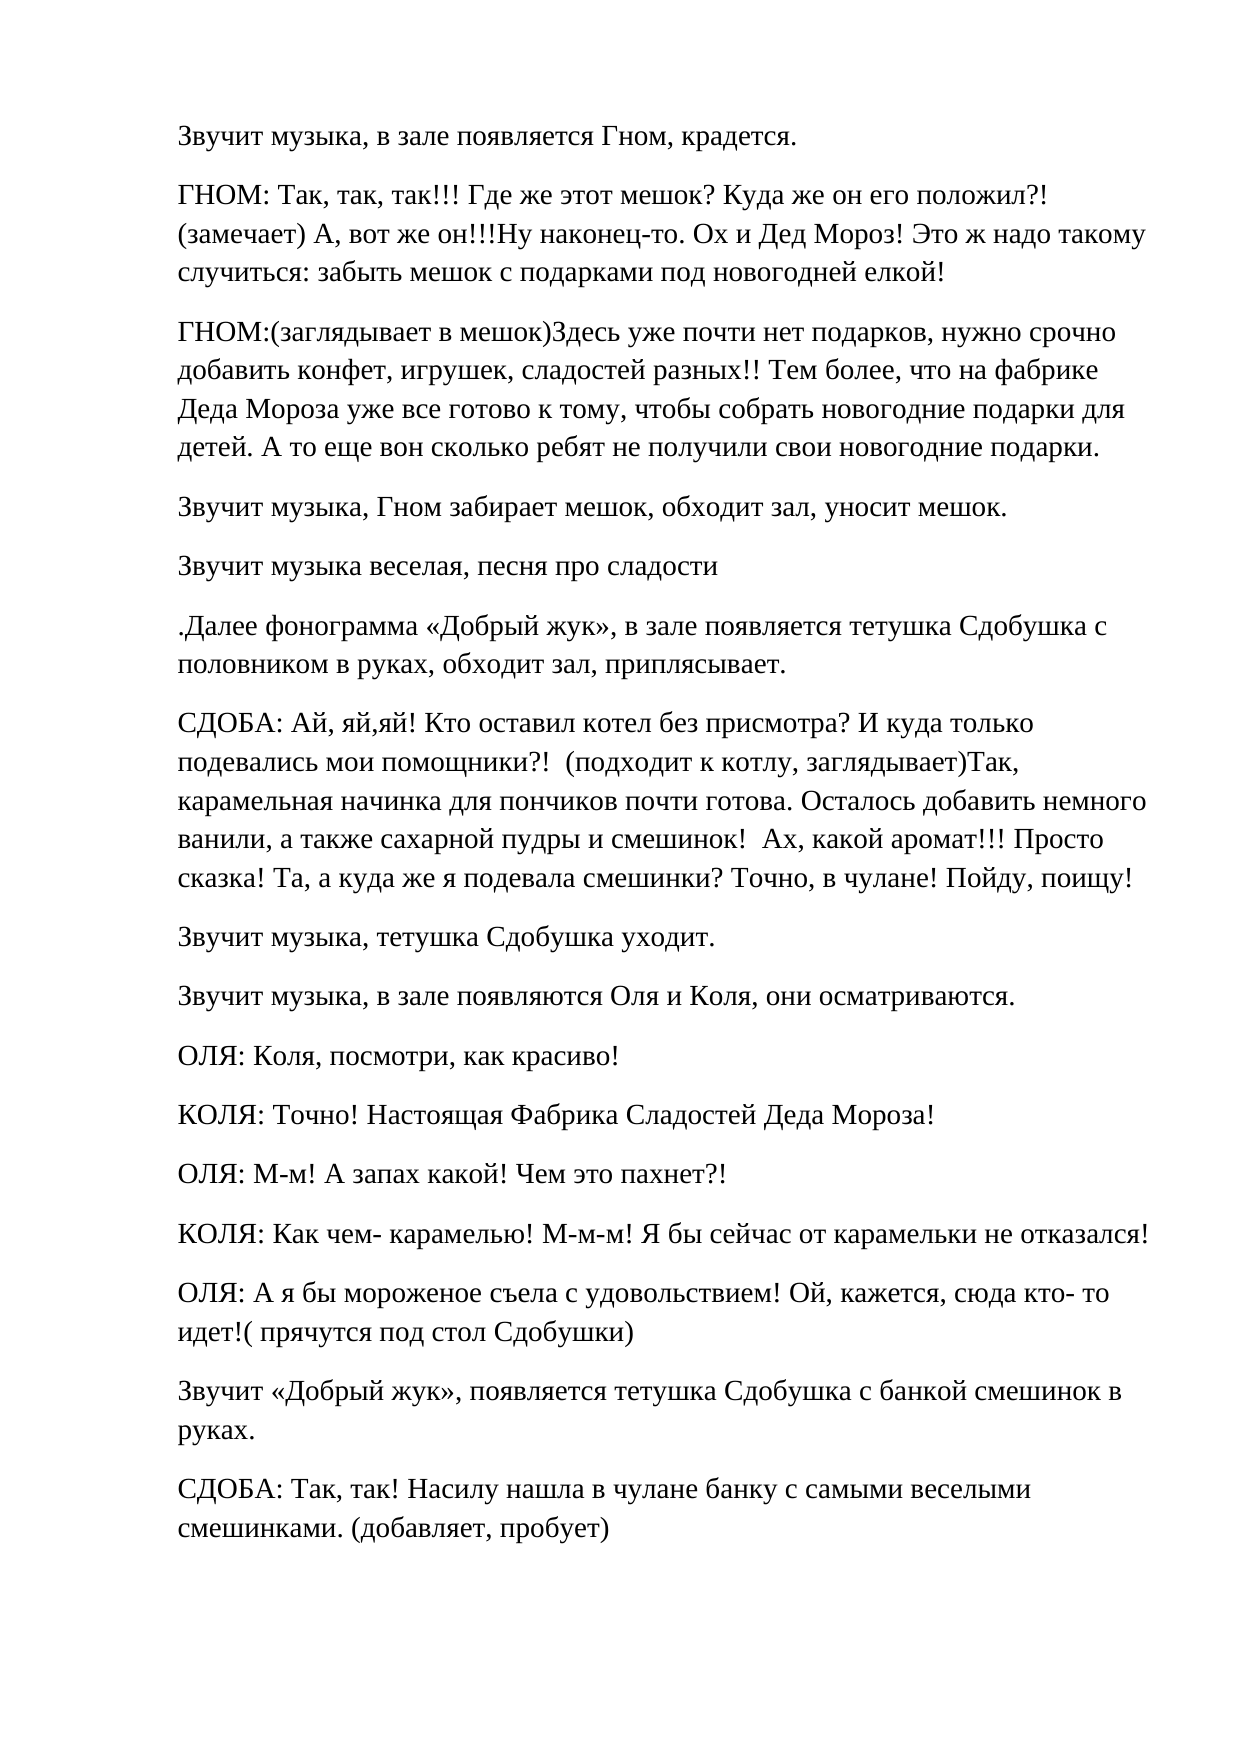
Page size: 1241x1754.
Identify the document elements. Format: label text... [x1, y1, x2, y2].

text Звучит музыка, тетушка Сдобушка уходит. [177, 919, 1152, 953]
text .Далее фонограмма «Добрый жук», в зале появляется тетушка Сдобушка с половником в руках, обходит зал, приплясывает. [177, 608, 1152, 680]
text СДОБА: Так, так! Насилу нашла в чулане банку с самыми веселыми смешинками. (добавляет, пробует) [177, 1471, 1152, 1543]
text КОЛЯ: Точно! Настоящая Фабрика Сладостей Деда Мороза! [177, 1097, 1152, 1131]
text Звучит музыка, в зале появляется Гном, крадется. [177, 118, 1152, 152]
text Звучит «Добрый жук», появляется тетушка Сдобушка с банкой смешинок в руках. [177, 1373, 1152, 1445]
text СДОБА: Ай, яй,яй! Кто оставил котел без присмотра? И куда только подевались мои помощники?! (подходит к котлу, заглядывает)Так, карамельная начинка для пончиков почти готова. Осталось добавить немного ванили, а также сахарной пудры и смешинок! Ах, какой аромат!!! Просто сказка! Та, а куда же я подевала смешинки? Точно, в чулане! Пойду, поищу! [177, 706, 1152, 893]
text КОЛЯ: Как чем- карамелью! М-м-м! Я бы сейчас от карамельки не отказался! [177, 1216, 1152, 1249]
text ОЛЯ: М-м! А запах какой! Чем это пахнет?! [177, 1157, 1152, 1190]
text ГНОМ: Так, так, так!!! Где же этот мешок? Куда же он его положил?!(замечает) А, вот же он!!!Ну наконец-то. Ох и Дед Мороз! Это ж надо такому случиться: забыть мешок с подарками под новогодней елкой! [177, 177, 1152, 288]
text ОЛЯ: Коля, посмотри, как красиво! [177, 1038, 1152, 1071]
text Звучит музыка, в зале появляются Оля и Коля, они осматриваются. [177, 978, 1152, 1012]
text ОЛЯ: А я бы мороженое съела с удовольствием! Ой, кажется, сюда кто- то идет!( прячутся под стол Сдобушки) [177, 1275, 1152, 1347]
text Звучит музыка, Гном забирает мешок, обходит зал, уносит мешок. [177, 489, 1152, 522]
text ГНОМ:(заглядывает в мешок)Здесь уже почти нет подарков, нужно срочно добавить конфет, игрушек, сладостей разных!! Тем более, что на фабрике Деда Мороза уже все готово к тому, чтобы собрать новогодние подарки для детей. А то еще вон сколько ребят не получили свои новогодние подарки. [177, 314, 1152, 463]
text Звучит музыка веселая, песня про сладости [177, 548, 1152, 582]
